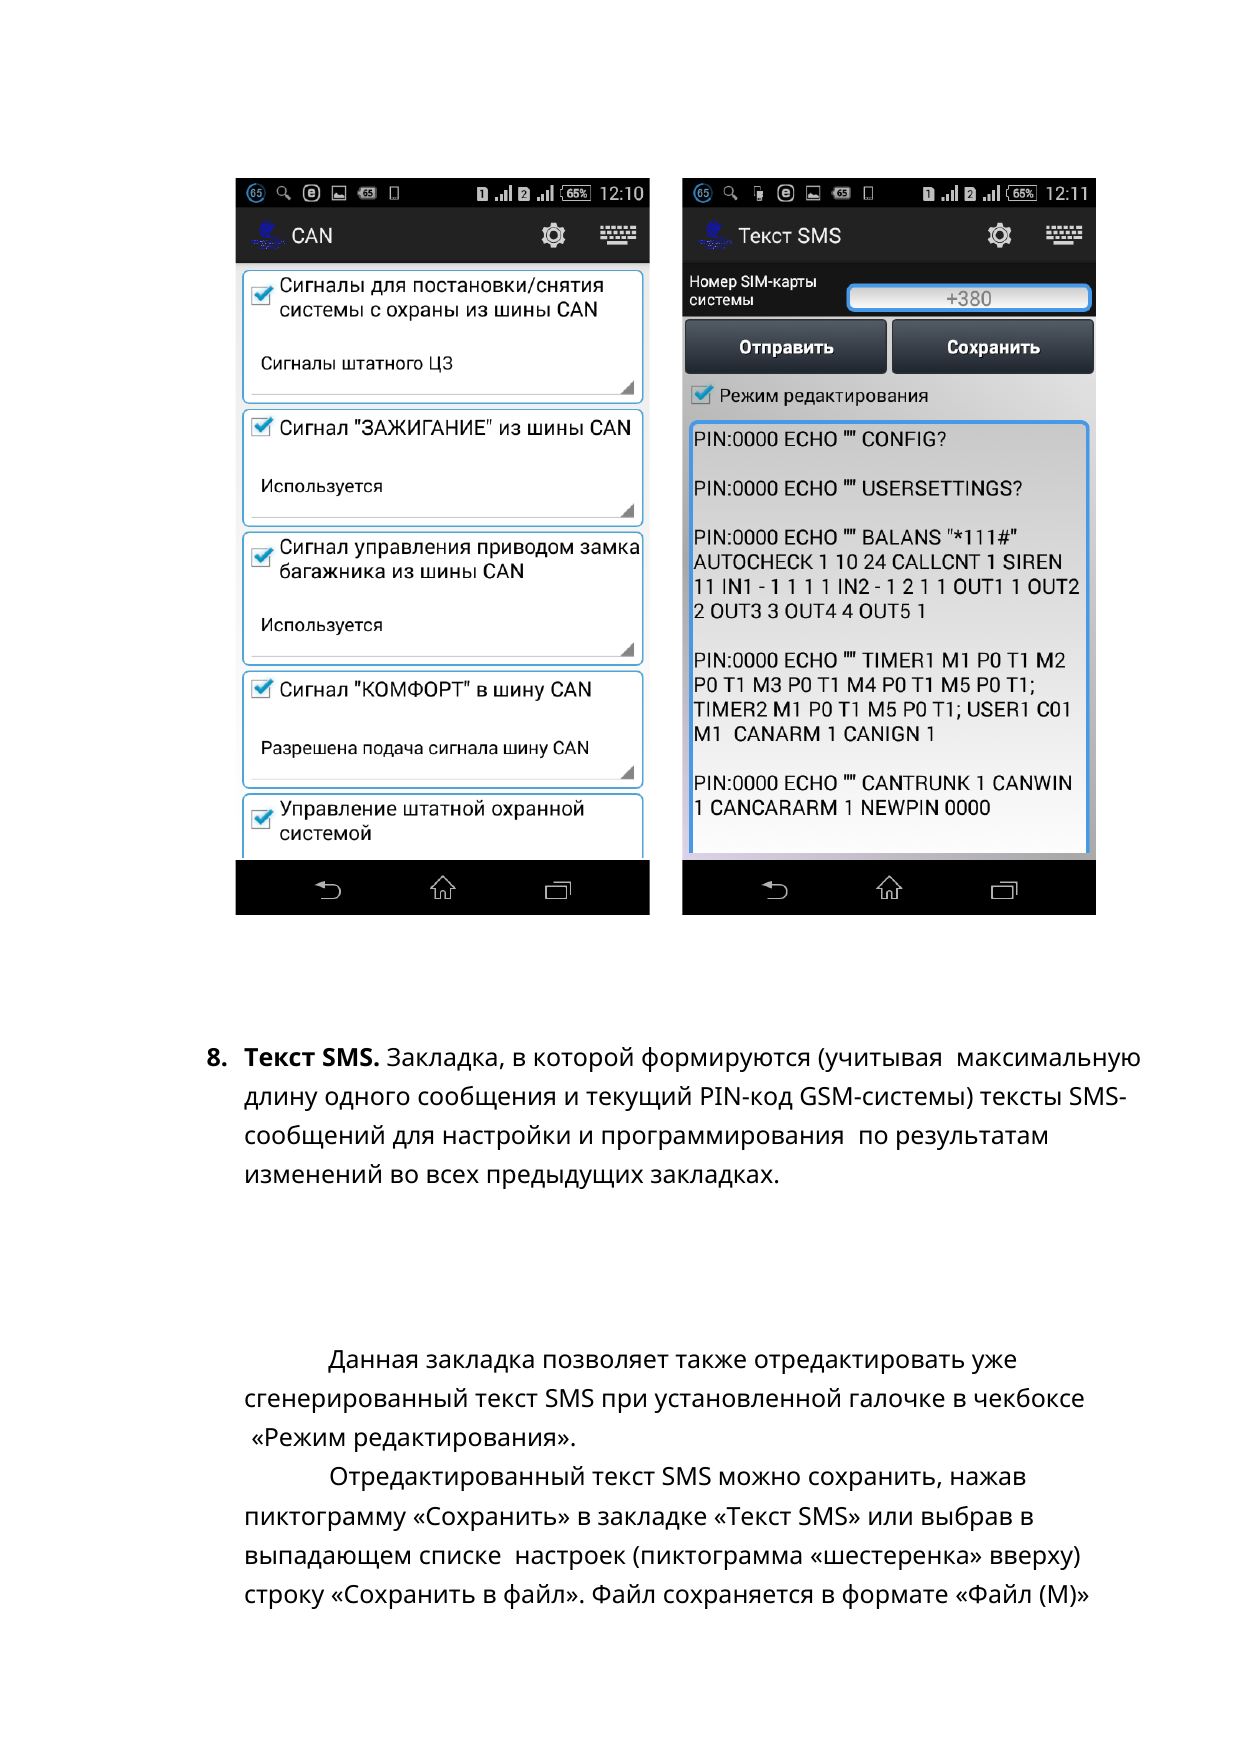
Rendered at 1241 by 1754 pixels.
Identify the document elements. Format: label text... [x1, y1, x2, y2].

picture [682, 178, 1096, 915]
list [244, 1459, 1152, 1611]
list Данная закладка позволяет также отредактировать уже сгенерированный текст SMS при установленной галочке в чекбоксе [244, 1342, 1152, 1415]
list «Режим редактирования». [244, 1420, 1152, 1454]
picture [235, 178, 650, 915]
list Текст SMS. Закладка, в которой формируются (учитывая максимальную длину одного сообщения и текущий PIN-код GSM-системы) тексты SMS-сообщений для настройки и программирования по результатам изменений во всех предыдущих закладках. [206, 1039, 1152, 1191]
